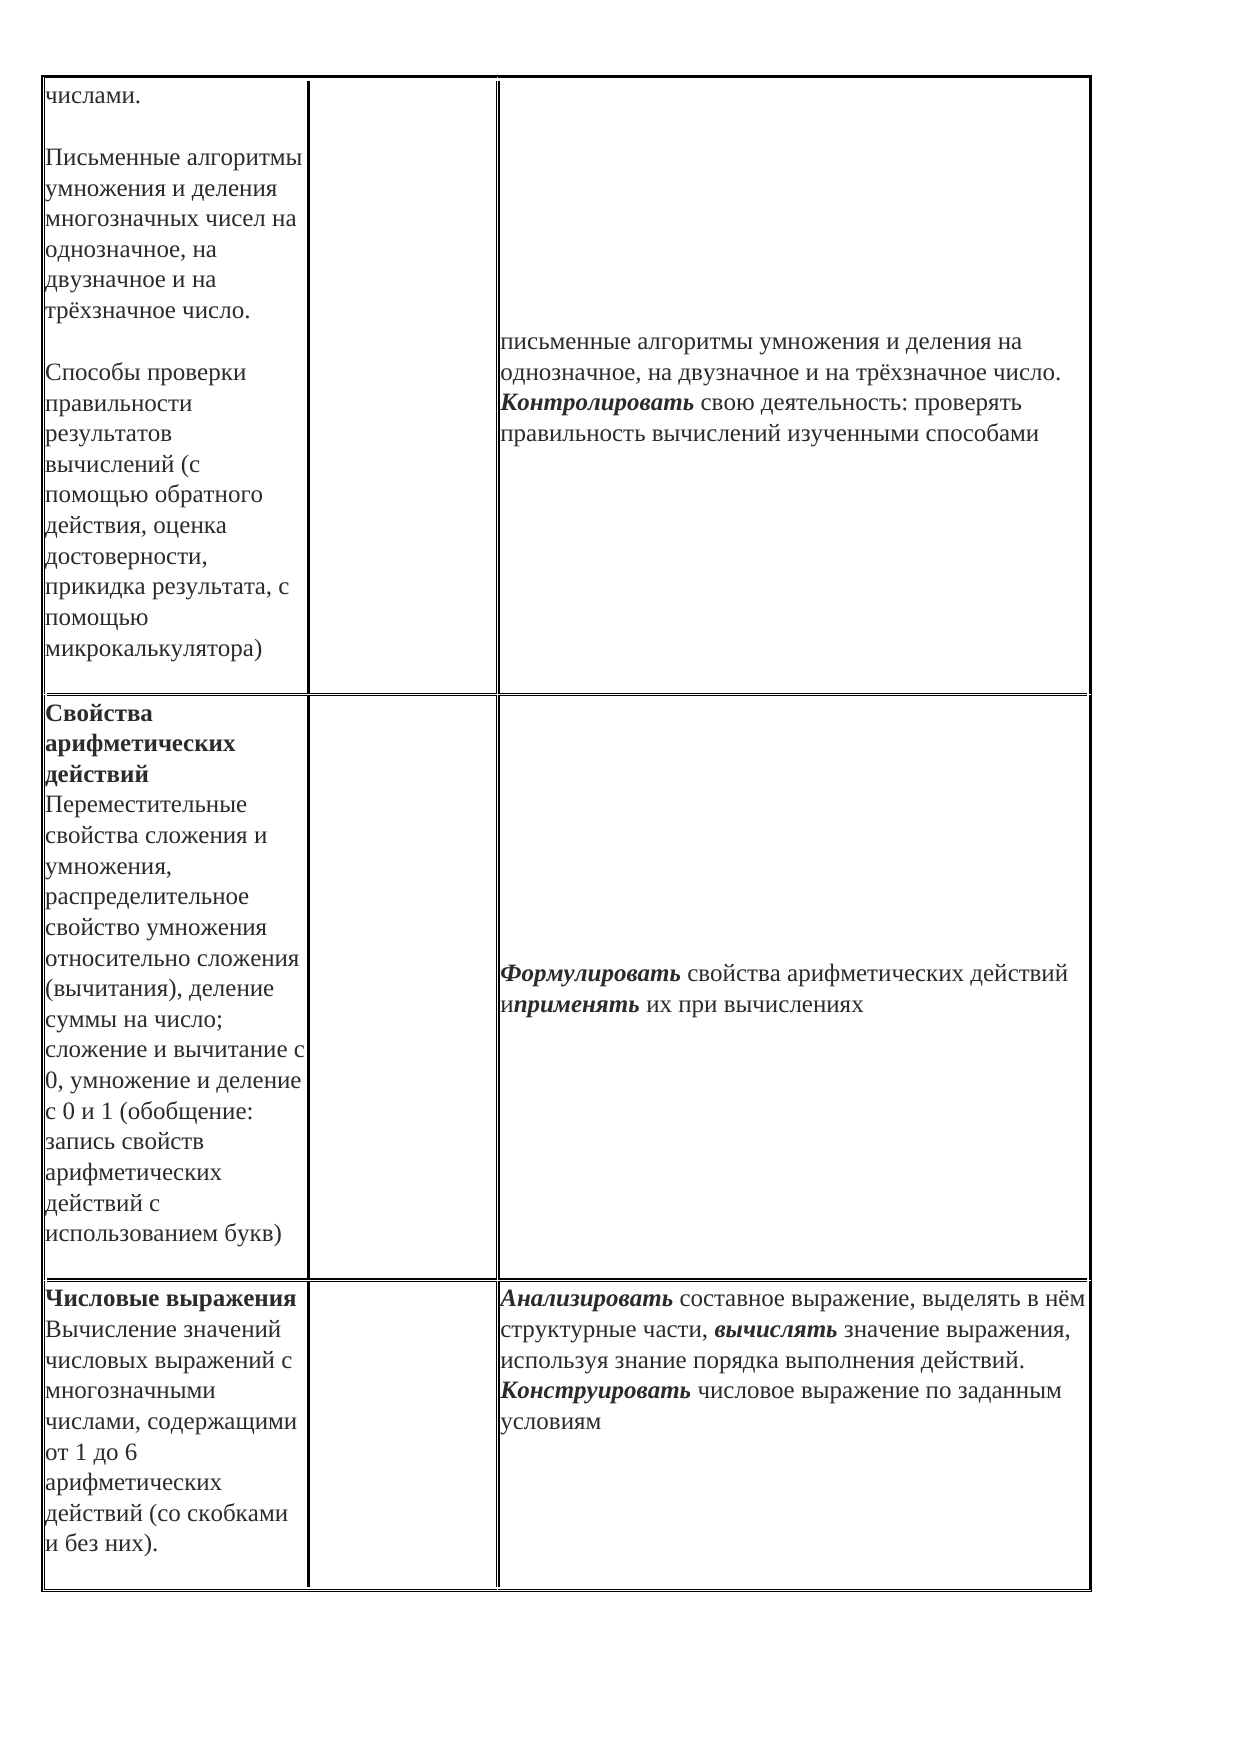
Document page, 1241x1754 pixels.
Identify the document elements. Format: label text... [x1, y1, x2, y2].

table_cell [498, 78, 1089, 693]
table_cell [498, 1278, 1090, 1588]
table_cell [310, 696, 496, 1278]
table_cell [45, 78, 308, 693]
table_cell [308, 77, 498, 693]
table_cell [308, 1278, 498, 1588]
table_cell Свойства арифметических действий Переместительные свойства сложения и умножения, распределительное свойство умножения относительно сложения (вычитания), деление суммы на число; сложение и вычитание с 0, умножение и деление с 0 и 1 (обобщение: запись свойств арифметических действий с использованием букв) [43, 693, 308, 1278]
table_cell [45, 1278, 308, 1588]
table_cell Формулировать свойства арифметических действий иприменять их при вычислениях [498, 693, 1091, 1278]
